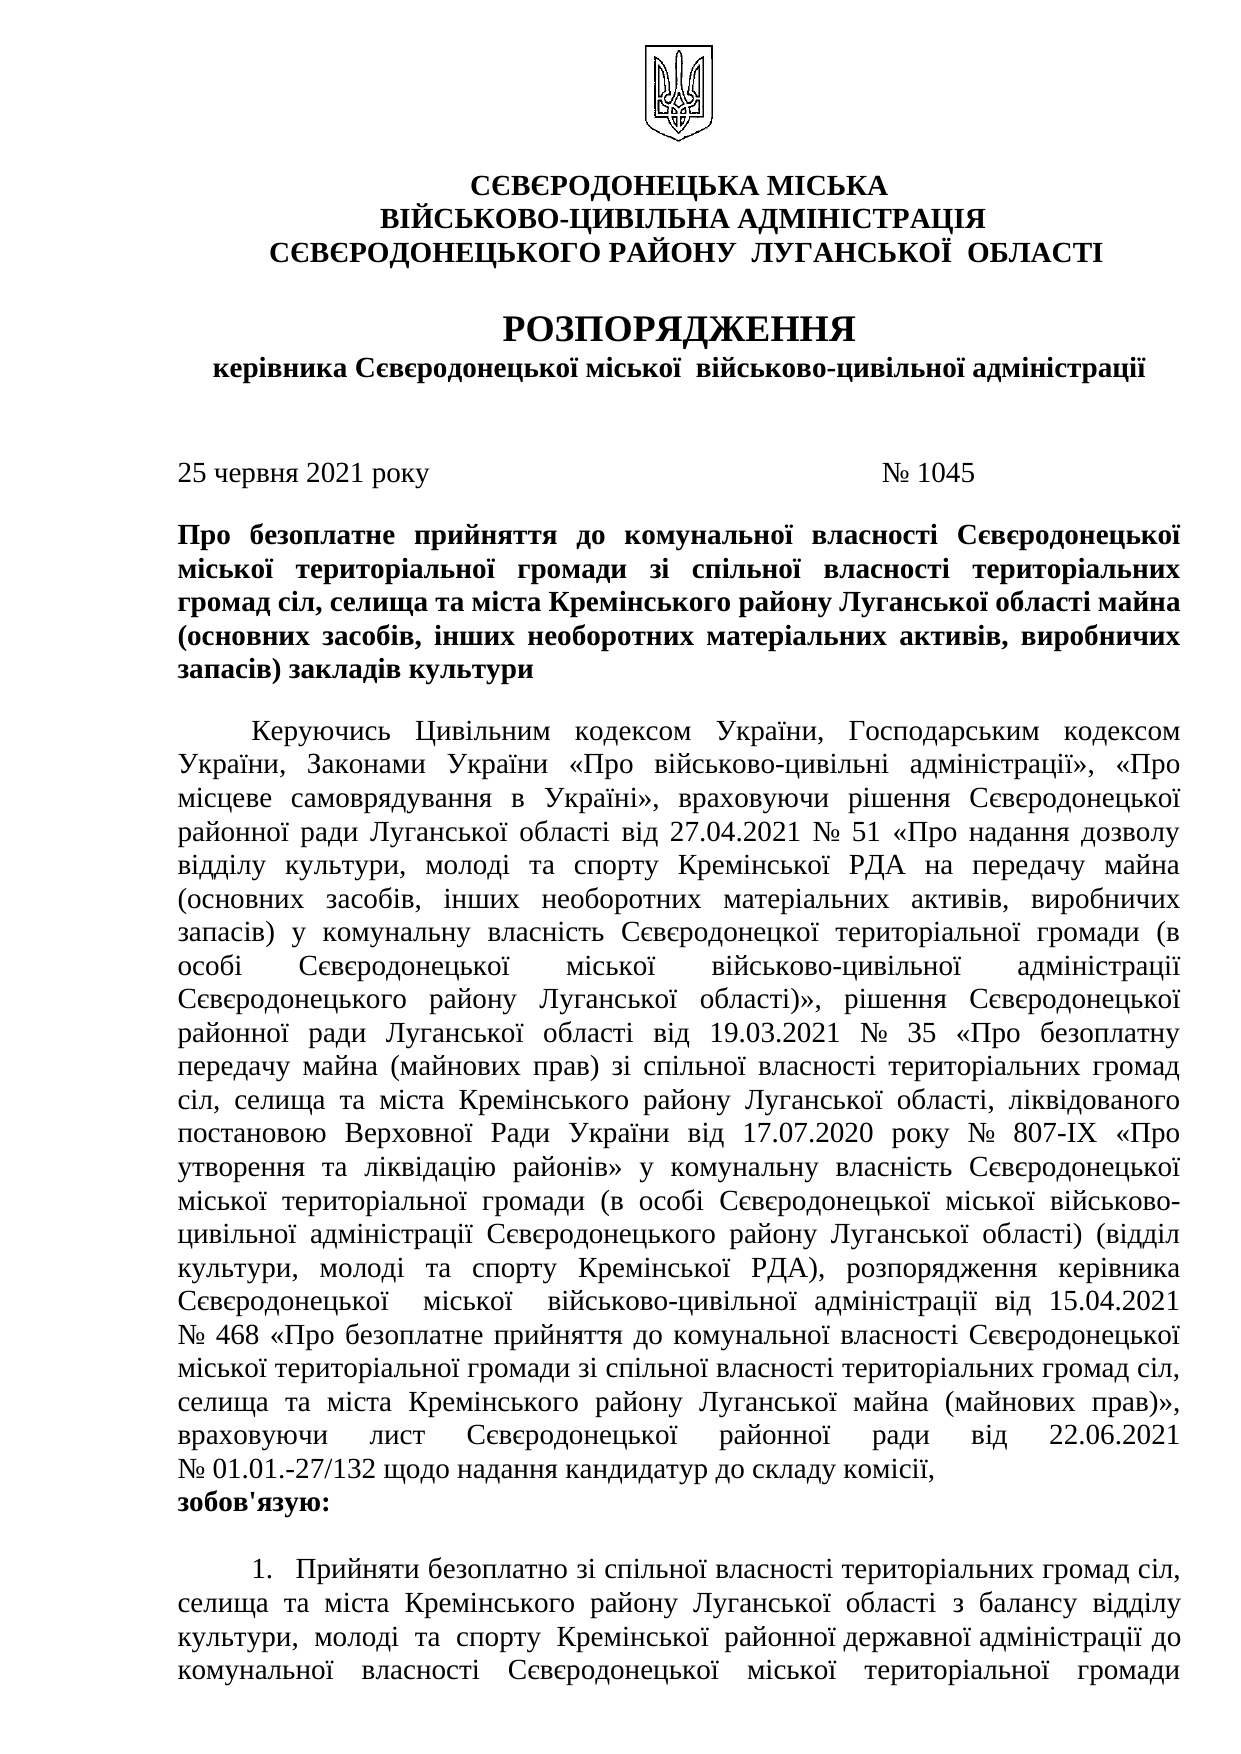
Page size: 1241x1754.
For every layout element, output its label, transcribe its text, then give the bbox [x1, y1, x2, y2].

text керівника Сєвєродонецької міської військово-цивільної адміністрації [177, 350, 1181, 383]
text ВІЙСЬКОВО-ЦИВІЛЬНА АДМІНІСТРАЦІЯ [177, 201, 1181, 235]
text СЄВЄРОДОНЕЦЬКОГО РАЙОНУ ЛУГАНСЬКОЇ ОБЛАСТІ [177, 235, 1181, 268]
text зобов'язую: [177, 1484, 1181, 1518]
text Керуючись Цивільним кодексом України, Господарським кодексом України, Законами України «Про військово-цивільні адміністрації», «Про місцеве самоврядування в Україні», враховуючи рішення Сєвєродонецької районної ради Луганської області від 27.04.2021 № 51 «Про надання дозволу відділу культури, молоді та спорту Кремінської РДА на передачу майна (основних засобів, інших необоротних матеріальних активів, виробничих запасів) у комунальну власність Сєвєродонецкої територіальної громади (в особі Сєвєродонецької міської військово-цивільної адміністрації Сєвєродонецького району Луганської області)», рішення Сєвєродонецької районної ради Луганської області від 19.03.2021 № 35 «Про безоплатну передачу майна (майнових прав) зі спільної власності територіальних громад сіл, селища та міста Кремінського району Луганської області, ліквідованого постановою Верховної Ради України від 17.07.2020 року № 807-IX «Про утворення та ліквідацію районів» у комунальну власність Сєвєродонецької міської територіальної громади (в особі Сєвєродонецької міської військово-цивільної адміністрації Сєвєродонецького району Луганської області) (відділ культури, молоді та спорту Кремінської РДА), розпорядження керівника Сєвєродонецької міської військово-цивільної адміністрації від 15.04.2021 № 468 «Про безоплатне прийняття до комунальної власності Сєвєродонецької міської територіальної громади зі спільної власності територіальних громад сіл, селища та міста Кремінського району Луганської майна (майнових прав)», враховуючи лист Сєвєродонецької районної ради від 22.06.2021 № 01.01.-27/132 щодо надання кандидатур до складу комісії, [177, 713, 1181, 1484]
text 25 червня 2021 року № 1045 [177, 455, 1181, 489]
text РОЗПОРЯДЖЕННЯ [177, 307, 1181, 350]
text Про безоплатне прийняття до комунальної власності Сєвєродонецької міської територіальної громади зі спільної власності територіальних громад сіл, селища та міста Кремінського району Луганської області майна (основних засобів, інших необоротних матеріальних активів, виробничих запасів) закладів культури [177, 517, 1181, 685]
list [177, 1552, 1181, 1686]
text СЄВЄРОДОНЕЦЬКА МІСЬКА [177, 168, 1181, 201]
